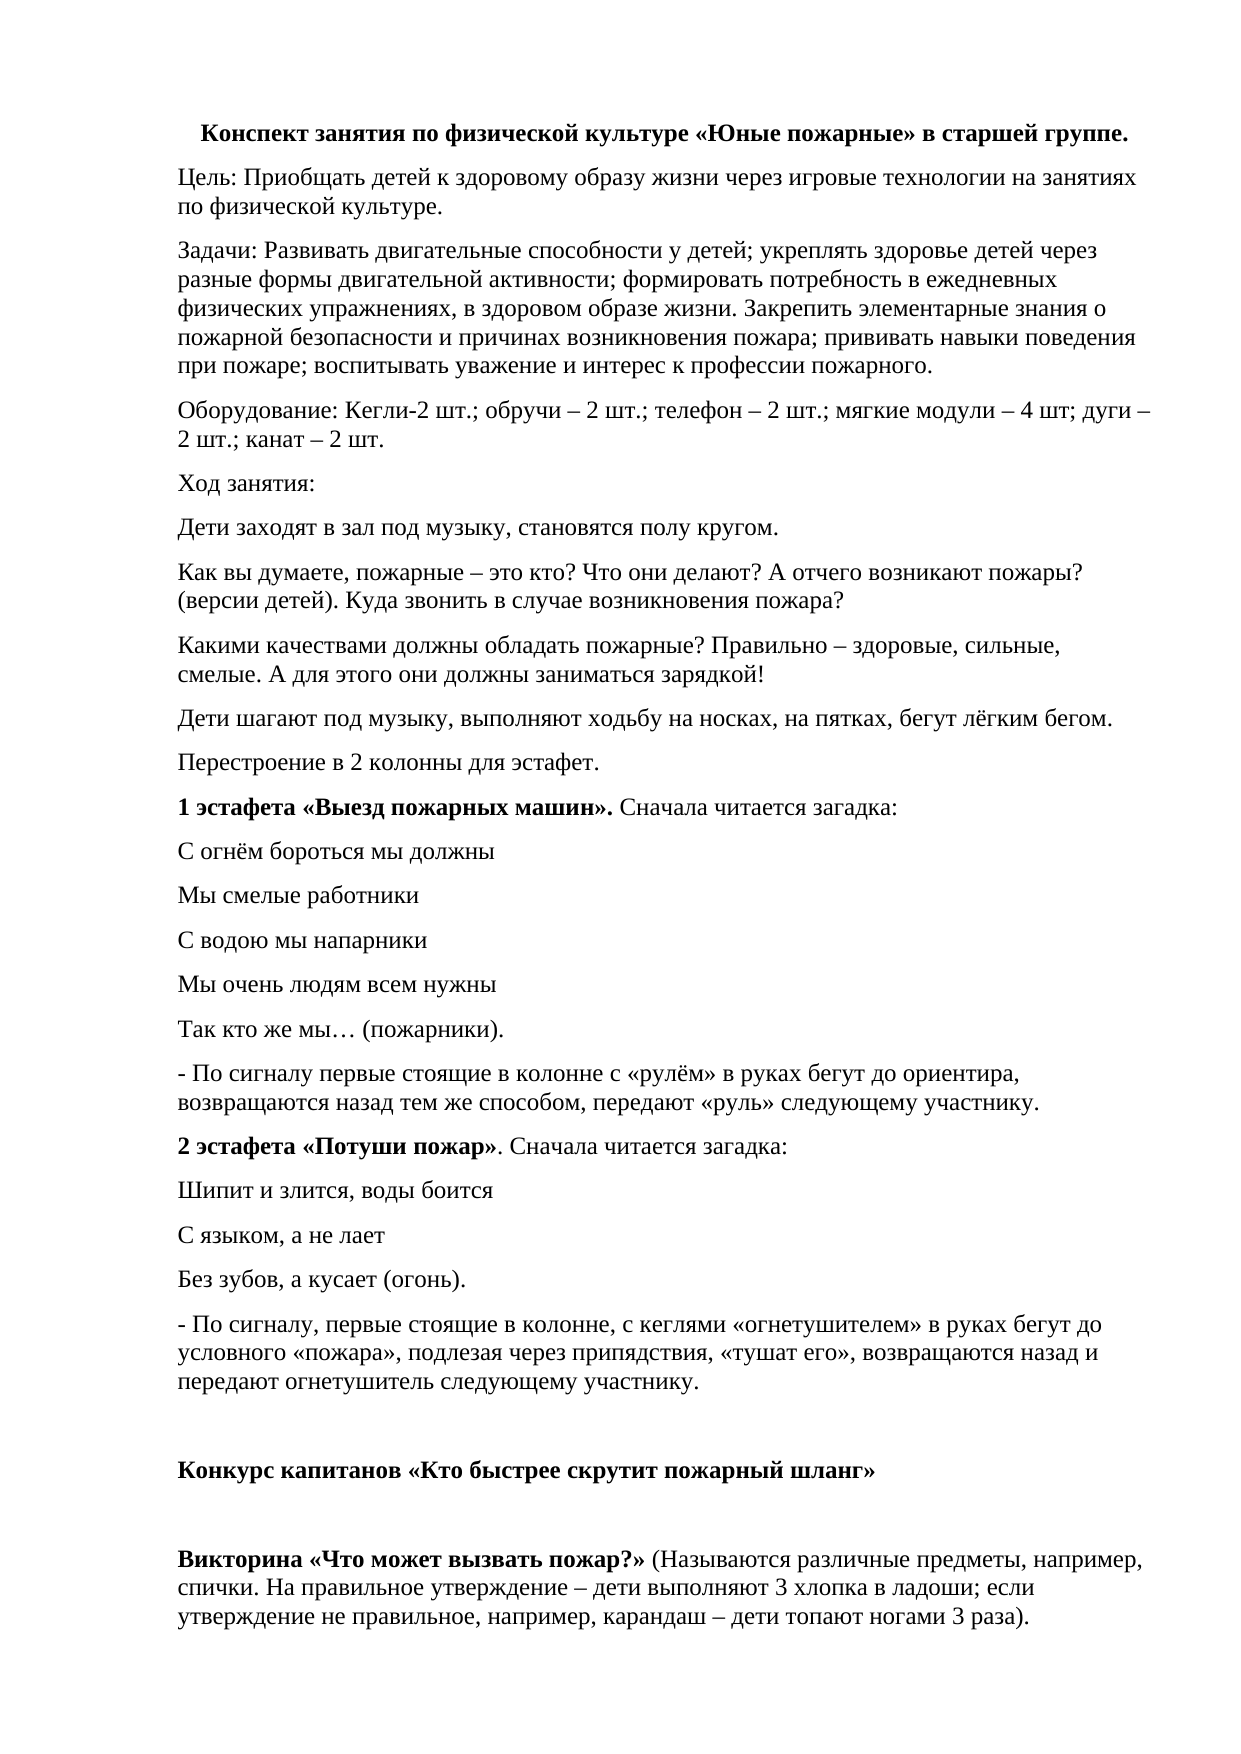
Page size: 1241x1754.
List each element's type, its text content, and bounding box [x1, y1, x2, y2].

text Дети заходят в зал под музыку, становятся полу кругом. [177, 512, 1152, 541]
text Дети шагают под музыку, выполняют ходьбу на носках, на пятках, бегут лёгким бегом. [177, 703, 1152, 732]
text С огнём бороться мы должны [177, 836, 1152, 865]
text - По сигналу, первые стоящие в колонне, с кеглями «огнетушителем» в руках бегут до условного «пожара», подлезая через припядствия, «тушат его», возвращаются назад и передают огнетушитель следующему участнику. [177, 1309, 1152, 1395]
text Мы очень людям всем нужны [177, 969, 1152, 998]
text Какими качествами должны обладать пожарные? Правильно – здоровые, сильные, смелые. А для этого они должны заниматься зарядкой! [177, 630, 1152, 687]
text 1 эстафета «Выезд пожарных машин». Сначала читается загадка: [177, 792, 1152, 821]
text Конспект занятия по физической культуре «Юные пожарные» в старшей группе. [177, 118, 1152, 147]
text Оборудование: Кегли-2 шт.; обручи – 2 шт.; телефон – 2 шт.; мягкие модули – 4 шт; дуги – 2 шт.; канат – 2 шт. [177, 395, 1152, 452]
text С языком, а не лает [177, 1220, 1152, 1249]
text Викторина «Что может вызвать пожар?» (Называются различные предметы, например, спички. На правильное утверждение – дети выполняют 3 хлопка в ладоши; если утверждение не правильное, например, карандаш – дети топают ногами 3 раза). [177, 1544, 1152, 1630]
text Перестроение в 2 колонны для эстафет. [177, 747, 1152, 776]
text Конкурс капитанов «Кто быстрее скрутит пожарный шланг» [177, 1455, 1152, 1484]
text С водою мы напарники [177, 925, 1152, 954]
text Цель: Приобщать детей к здоровому образу жизни через игровые технологии на занятиях по физической культуре. [177, 162, 1152, 220]
text Как вы думаете, пожарные – это кто? Что они делают? А отчего возникают пожары? (версии детей). Куда звонить в случае возникновения пожара? [177, 557, 1152, 614]
text Ход занятия: [177, 468, 1152, 497]
text Так кто же мы… (пожарники). [177, 1014, 1152, 1042]
text Задачи: Развивать двигательные способности у детей; укреплять здоровье детей через разные формы двигательной активности; формировать потребность в ежедневных физических упражнениях, в здоровом образе жизни. Закрепить элементарные знания о пожарной безопасности и причинах возникновения пожара; прививать навыки поведения при пожаре; воспитывать уважение и интерес к профессии пожарного. [177, 236, 1152, 379]
text Мы смелые работники [177, 881, 1152, 909]
text Без зубов, а кусает (огонь). [177, 1264, 1152, 1293]
text Шипит и злится, воды боится [177, 1176, 1152, 1204]
text - По сигналу первые стоящие в колонне с «рулём» в руках бегут до ориентира, возвращаются назад тем же способом, передают «руль» следующему участнику. [177, 1058, 1152, 1116]
text 2 эстафета «Потуши пожар». Сначала читается загадка: [177, 1131, 1152, 1160]
